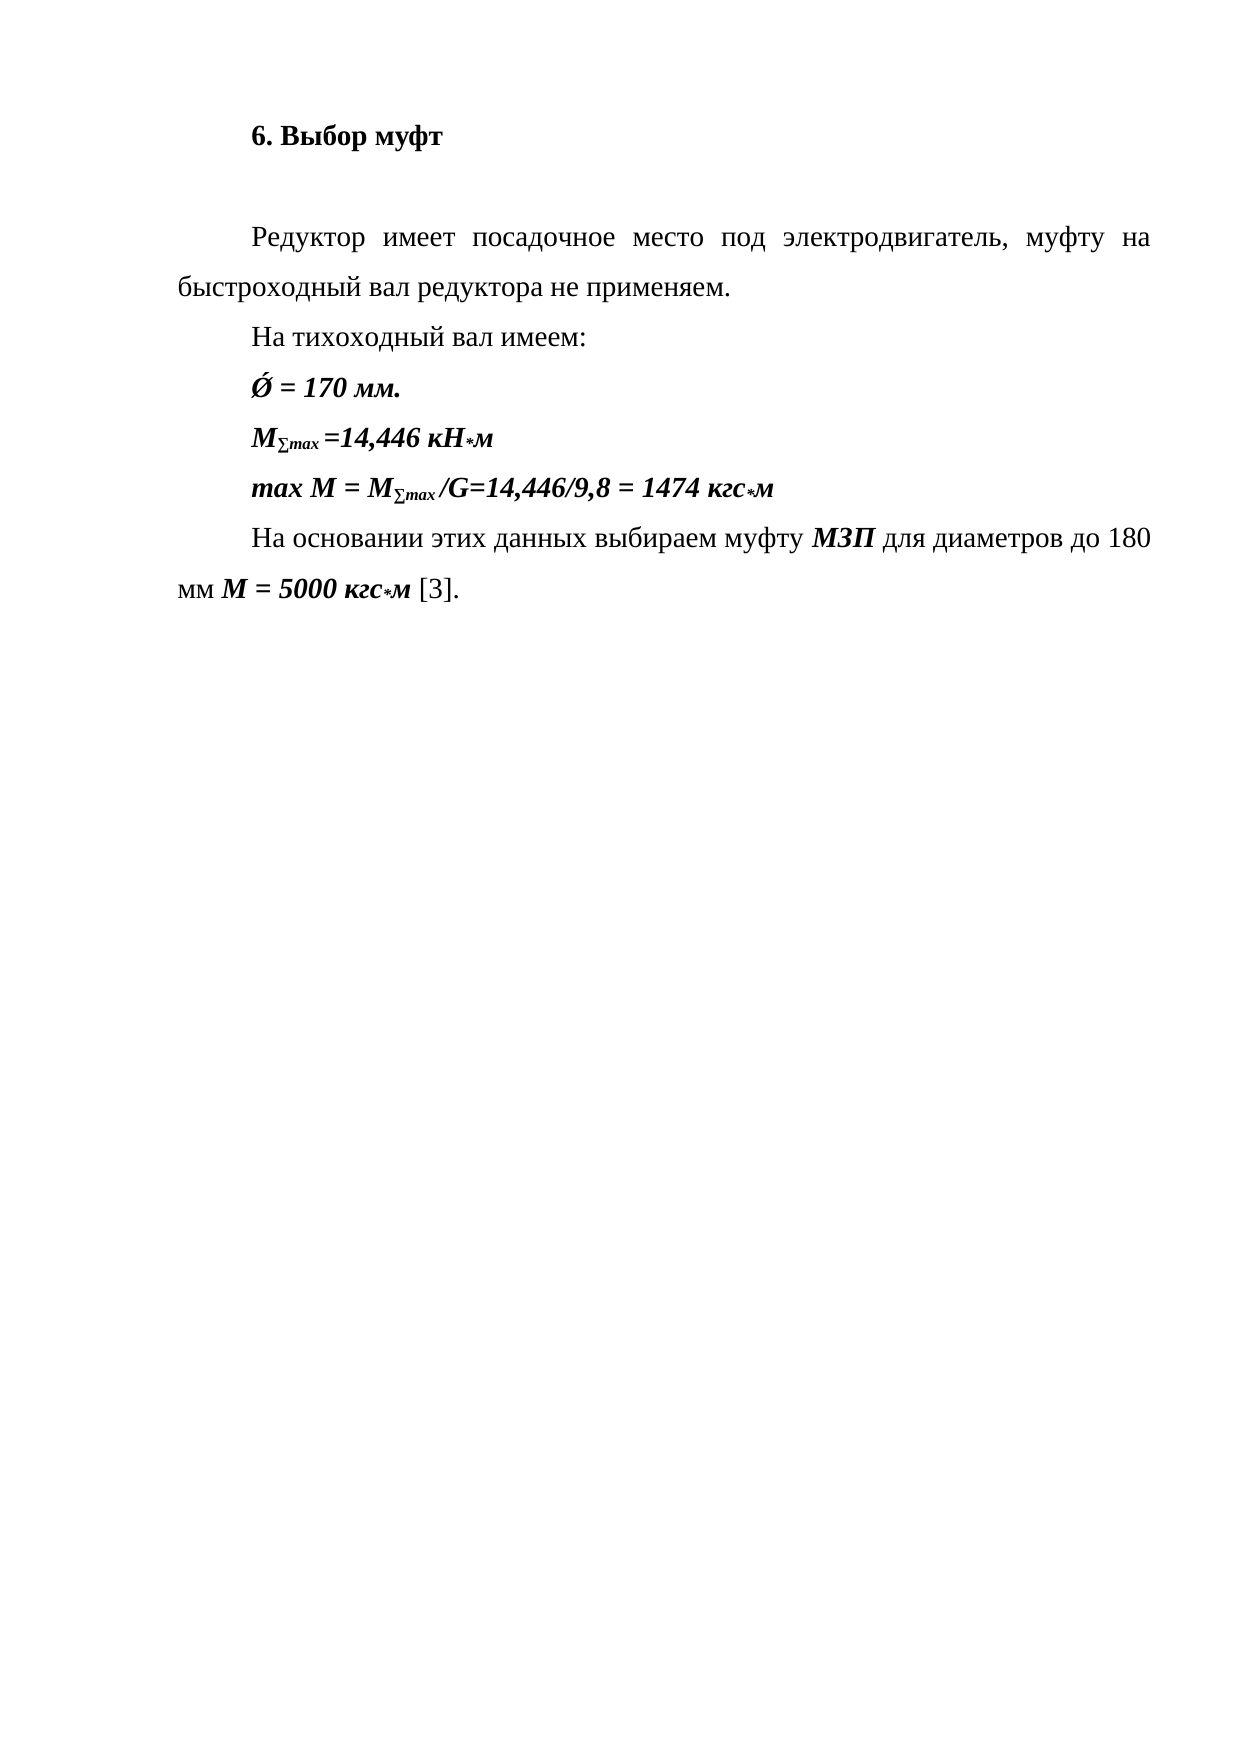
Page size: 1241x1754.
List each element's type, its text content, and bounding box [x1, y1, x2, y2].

text Редуктор имеет посадочное место под электродвигатель, муфту на быстроходный вал редуктора не применяем. [177, 219, 1152, 303]
text max M = М∑max /G=14,446/9,8 = 1474 кгс*м [177, 470, 1152, 504]
text Ǿ = 170 мм. [177, 370, 1152, 403]
subtitle 6. Выбор муфт [177, 118, 1152, 152]
text На тихоходный вал имеем: [177, 319, 1152, 353]
text На основании этих данных выбираем муфту МЗП для диаметров до 180 мм М = 5000 кгс*м [3]. [177, 521, 1152, 604]
text М∑max =14,446 кН*м [177, 420, 1152, 453]
